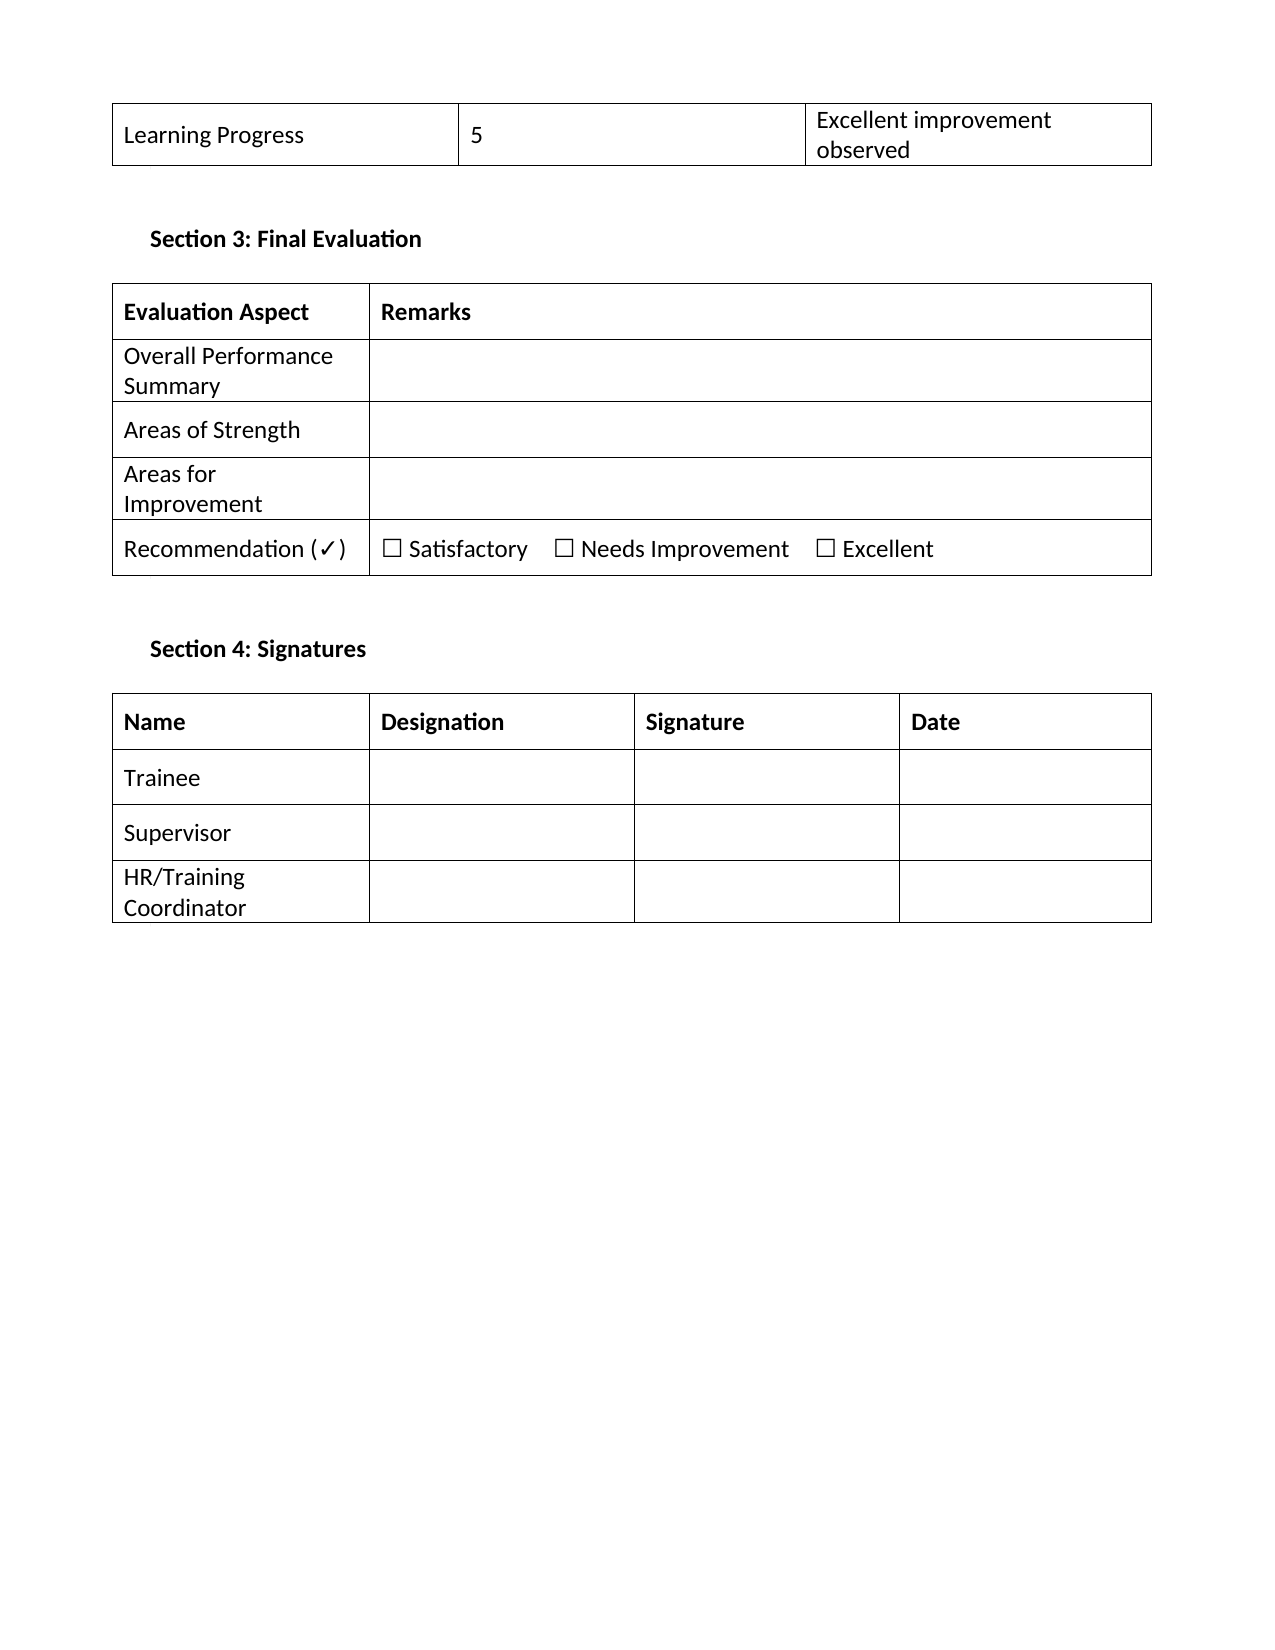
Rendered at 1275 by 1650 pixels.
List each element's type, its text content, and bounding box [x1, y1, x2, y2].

table_cell Trainee [113, 750, 369, 804]
table_cell [900, 750, 1151, 804]
table_cell Excellent improvement observed [806, 104, 1151, 165]
table_cell [370, 750, 634, 804]
table_cell [370, 340, 1151, 401]
table_cell Overall Performance Summary [113, 340, 369, 401]
table_header Evaluation Aspect [113, 284, 369, 339]
table_header Remarks [370, 284, 1151, 339]
table_cell ☐ Satisfactory ☐ Needs Improvement ☐ Excellent [370, 520, 1151, 575]
table_cell [370, 805, 634, 860]
table_cell [370, 861, 634, 922]
table_cell [635, 805, 899, 860]
table_cell [370, 458, 1151, 519]
text Section 3: Final Evaluation [150, 223, 1125, 254]
table_cell 5 [459, 104, 805, 165]
table_cell Areas for Improvement [113, 458, 369, 519]
table_header Designation [370, 694, 634, 748]
table_cell [900, 861, 1151, 922]
table_cell Supervisor [113, 805, 369, 860]
table_cell [635, 861, 899, 922]
table_header Date [900, 694, 1151, 748]
table_header Name [113, 694, 369, 748]
table_cell Learning Progress [113, 104, 458, 165]
table_cell Recommendation (✓) [113, 520, 369, 575]
table_cell [370, 402, 1151, 457]
text Section 4: Signatures [150, 633, 1125, 663]
table_cell [900, 805, 1151, 860]
table_cell HR/Training Coordinator [113, 861, 369, 922]
table_cell Areas of Strength [113, 402, 369, 457]
table_cell [635, 750, 899, 804]
table_header Signature [635, 694, 899, 748]
